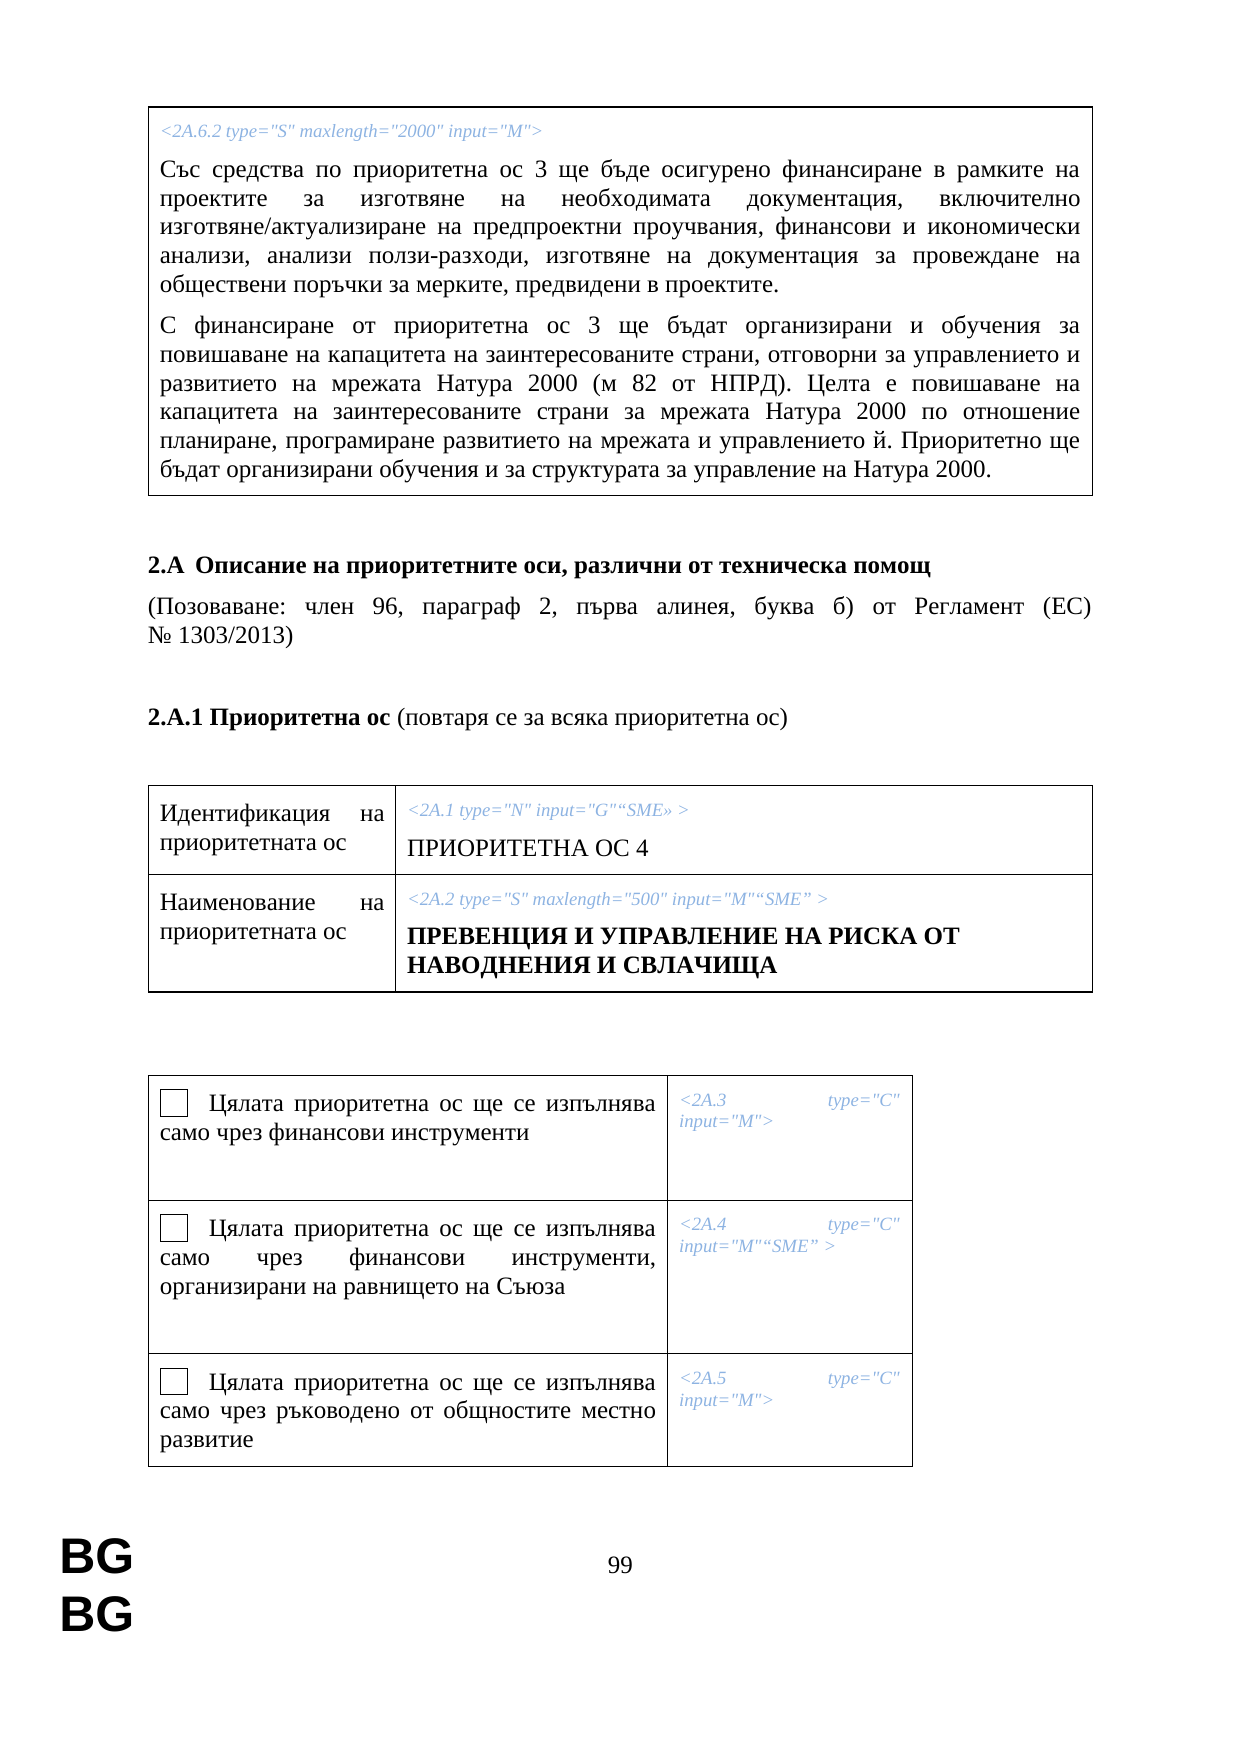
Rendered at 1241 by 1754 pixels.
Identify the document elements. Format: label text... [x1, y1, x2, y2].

text (Позоваване: член 96, параграф 2, първа алинея, буква б) от Регламент (EС) № 1303/2013) [148, 591, 1092, 649]
table_cell Наименование на приоритетната ос [149, 875, 395, 991]
table_cell Цялата приоритетна ос ще се изпълнява само чрез финансови инструменти, организирани на равнището на Съюза [149, 1201, 667, 1353]
table_header <2A.3 type="C" input="M"> [668, 1076, 912, 1200]
text 2.А.1 Приоритетна ос (повтаря се за всяка приоритетна ос) [148, 702, 1092, 731]
table_header Идентификация на приоритетната ос [149, 786, 395, 874]
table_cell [668, 1354, 912, 1466]
text 2.A Описание на приоритетните оси, различни от техническа помощ [148, 550, 1092, 579]
table_header <2A.1 type="N" input="G"“SME» > ПРИОРИТЕТНА ОС 4 [396, 786, 1092, 874]
table_cell <2A.4 type="C" input="M"“SME” > [668, 1201, 912, 1353]
table_cell <2A.6.2 type="S" maxlength="2000" input="M"> Със средства по приоритетна ос 3 ще бъде осигурено финансиране в рамките на проектите за изготвяне на необходимата документация, включително изготвяне/актуализиране на предпроектни проучвания, финансови и икономически анализи, анализи ползи-разходи, изготвяне на документация за провеждане на обществени поръчки за мерките, предвидени в проектите. С финансиране от приоритетна ос 3 ще бъдат организирани и обучения за повишаване на капацитета на заинтересованите страни, отговорни за управлението и развитието на мрежата Натура 2000 (м 82 от НПРД). Целта е повишаване на капацитета на заинтересованите страни за мрежата Натура 2000 по отношение планиране, програмиране развитието на мрежата и управлението й. Приоритетно ще бъдат организирани обучения и за структурата за управление на Натура 2000. [149, 108, 1092, 495]
table_header Цялата приоритетна ос ще се изпълнява само чрез финансови инструменти [149, 1076, 667, 1200]
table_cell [149, 1354, 667, 1466]
table_cell <2A.2 type="S" maxlength="500" input="M"“SME” > ПРЕВЕНЦИЯ И УПРАВЛЕНИЕ НА РИСКА ОТ НАВОДНЕНИЯ И СВЛАЧИЩА [396, 875, 1092, 991]
